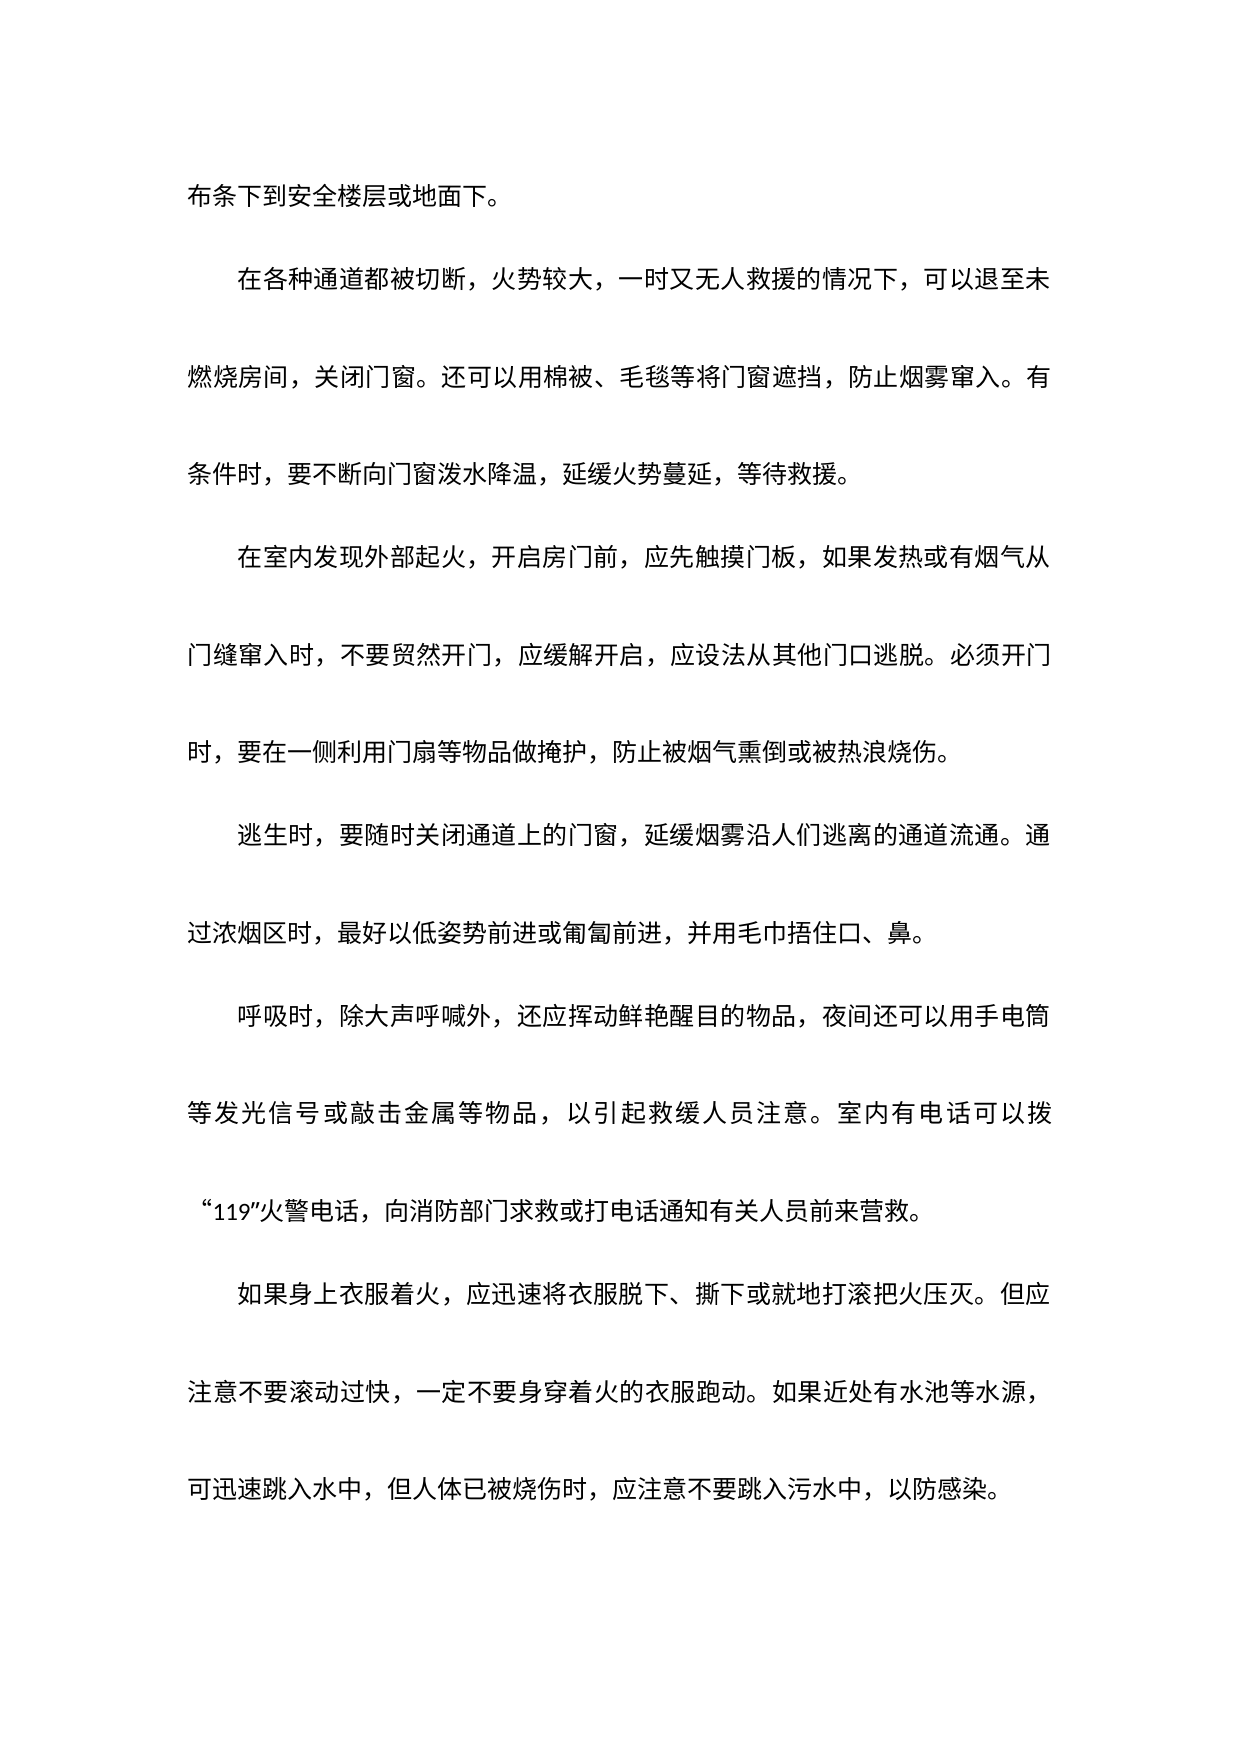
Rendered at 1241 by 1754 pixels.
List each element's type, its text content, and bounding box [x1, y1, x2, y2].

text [187, 162, 1053, 227]
text 在各种通道都被切断，火势较大，一时又无人救援的情况下，可以退至未燃烧房间，关闭门窗。还可以用棉被、毛毯等将门窗遮挡，防止烟雾窜入。有条件时，要不断向门窗泼水降温，延缓火势蔓延，等待救援。 [187, 245, 1053, 505]
text 如果身上衣服着火，应迅速将衣服脱下、撕下或就地打滚把火压灭。但应注意不要滚动过快，一定不要身穿着火的衣服跑动。如果近处有水池等水源，可迅速跳入水中，但人体已被烧伤时，应注意不要跳入污水中，以防感染。 [187, 1260, 1053, 1520]
text 在室内发现外部起火，开启房门前，应先触摸门板，如果发热或有烟气从门缝窜入时，不要贸然开门，应缓解开启，应设法从其他门口逃脱。必须开门时，要在一侧利用门扇等物品做掩护，防止被烟气熏倒或被热浪烧伤。 [187, 523, 1053, 783]
text 逃生时，要随时关闭通道上的门窗，延缓烟雾沿人们逃离的通道流通。通过浓烟区时，最好以低姿势前进或匍匐前进，并用毛巾捂住口、鼻。 [187, 801, 1053, 964]
text 呼吸时，除大声呼喊外，还应挥动鲜艳醒目的物品，夜间还可以用手电筒等发光信号或敲击金属等物品，以引起救缓人员注意。室内有电话可以拨“119”火警电话，向消防部门求救或打电话通知有关人员前来营救。 [187, 982, 1053, 1242]
